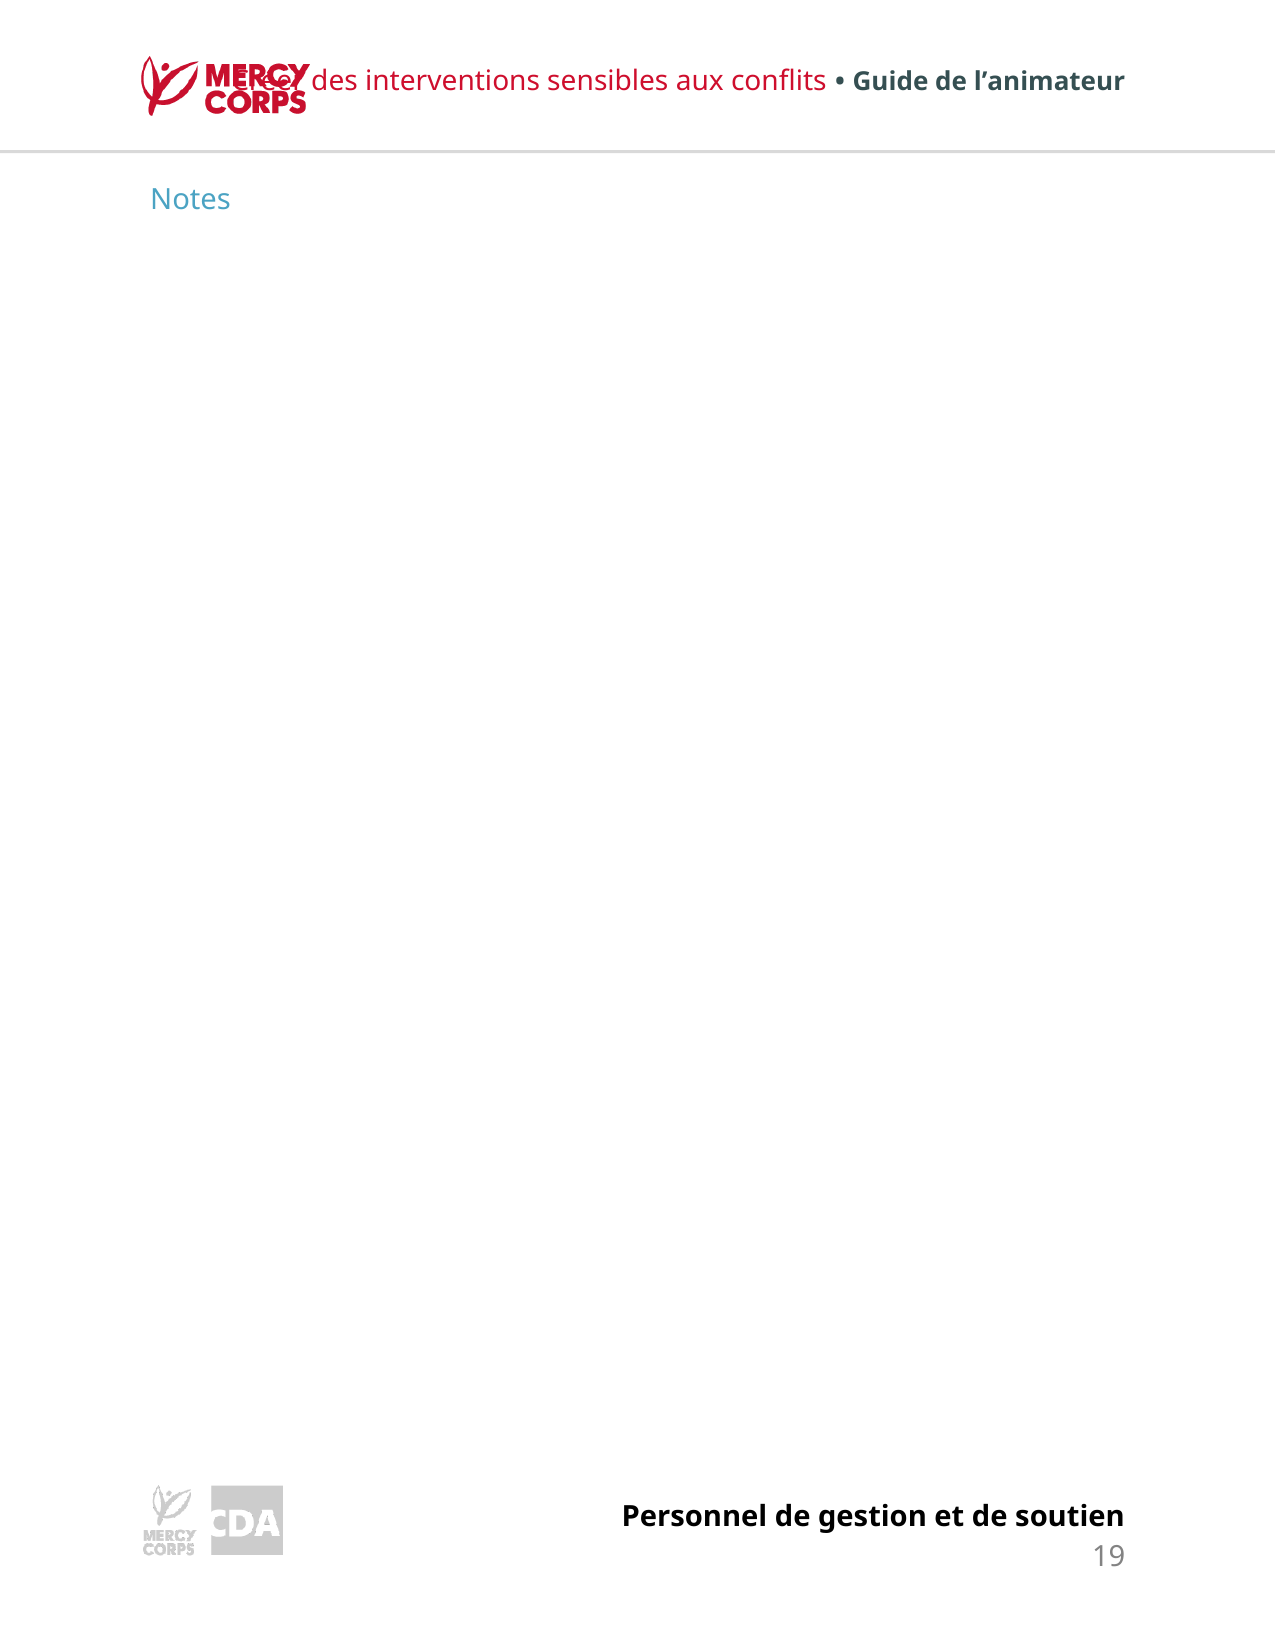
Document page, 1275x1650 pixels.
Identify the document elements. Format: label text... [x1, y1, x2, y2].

picture [136, 52, 315, 117]
subtitle Notes [150, 178, 1125, 218]
picture [136, 1476, 286, 1563]
